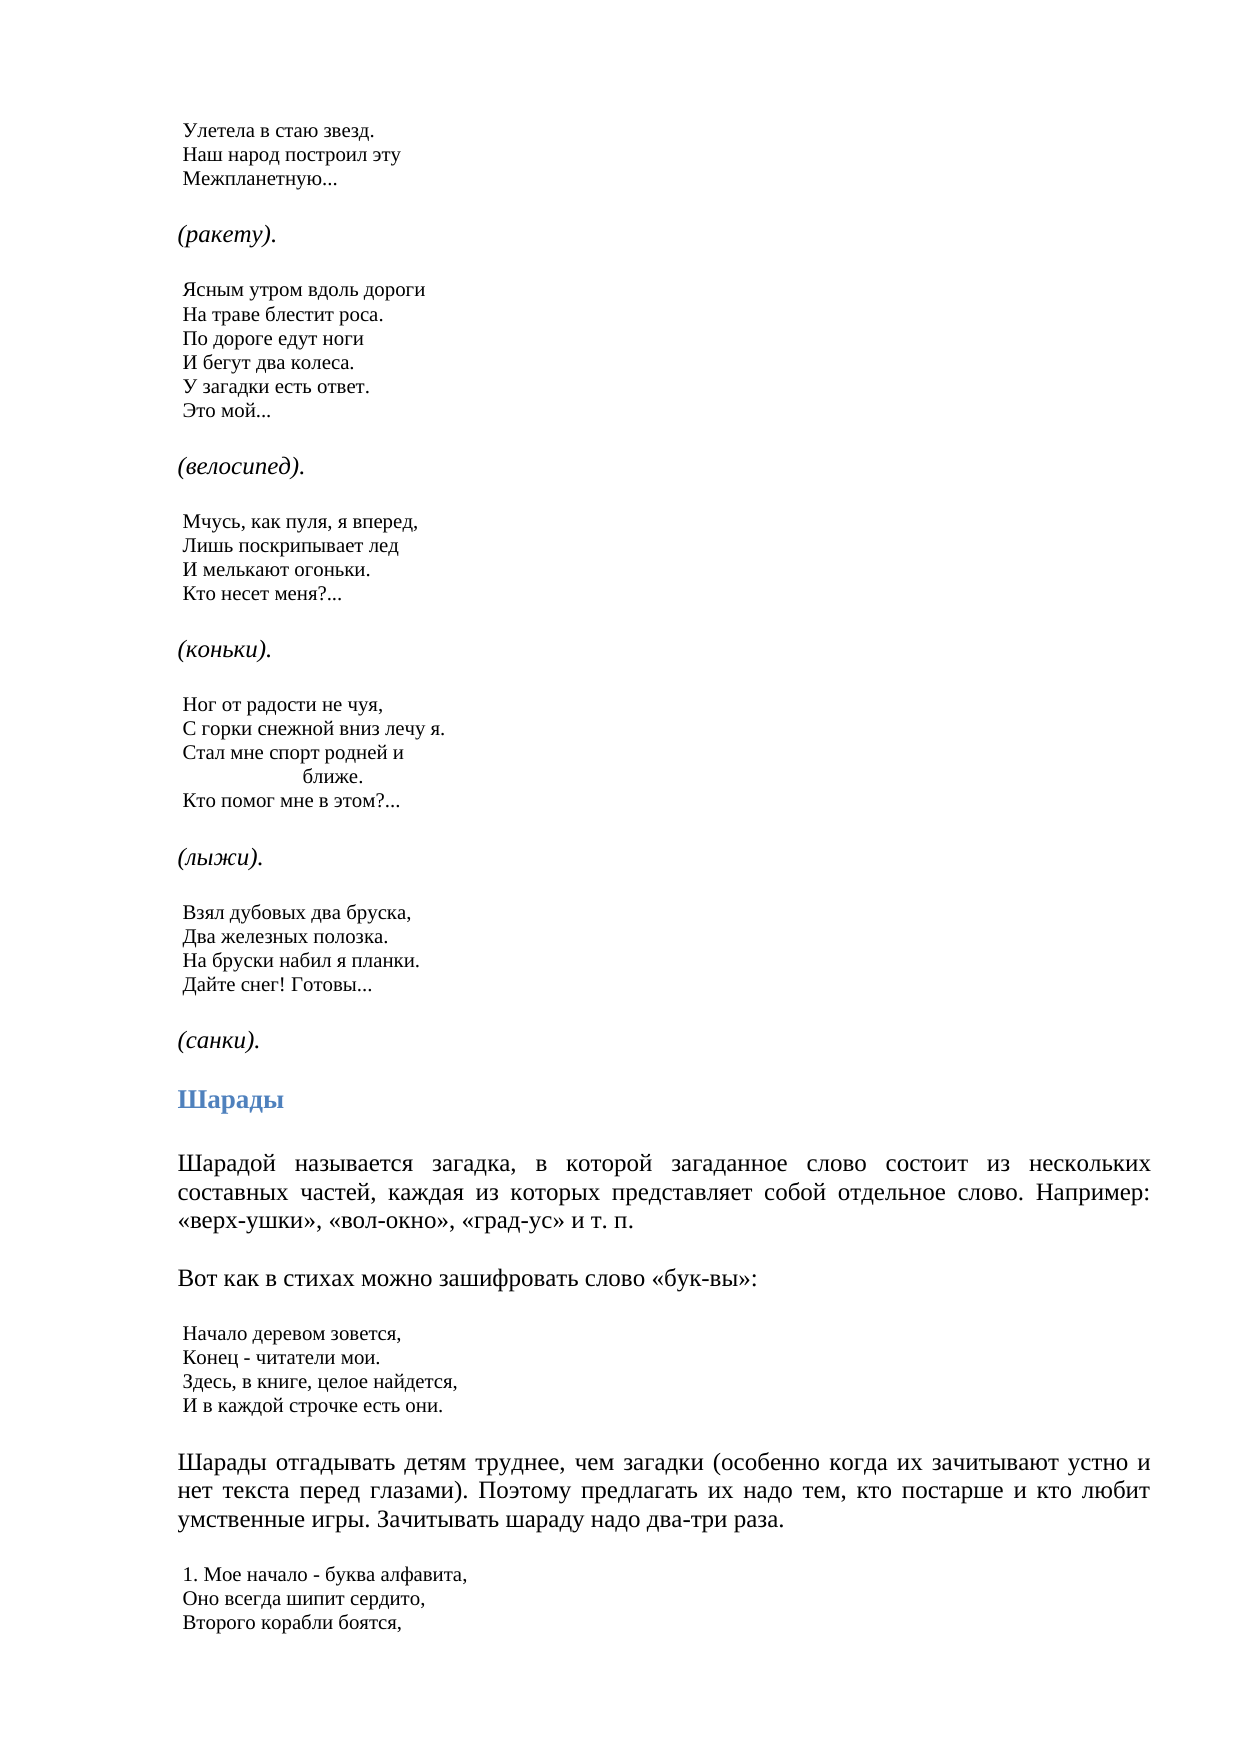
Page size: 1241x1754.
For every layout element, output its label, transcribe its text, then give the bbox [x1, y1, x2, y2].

text На бруски набил я планки. [177, 948, 1152, 972]
text Стал мне спорт родней и [177, 740, 1152, 764]
text На траве блестит роса. [177, 301, 1152, 326]
text Ясным утром вдоль дороги [177, 277, 1152, 301]
text И бегут два колеса. [177, 349, 1152, 374]
text (коньки). [177, 634, 1152, 663]
text Ног от радости не чуя, [177, 692, 1152, 716]
text Это мой... [177, 398, 1152, 422]
text И мелькают огоньки. [177, 557, 1152, 581]
text Улетела в стаю звезд. [177, 118, 1152, 142]
text Кто помог мне в этом?... [177, 788, 1152, 812]
text По дороге едут ноги [177, 326, 1152, 349]
text Второго корабли боятся, [177, 1610, 1152, 1634]
text (велосипед). [177, 451, 1152, 480]
text 1. Мое начало - буква алфавита, [177, 1562, 1152, 1586]
text (лыжи). [177, 842, 1152, 870]
text Два железных полозка. [177, 924, 1152, 948]
subtitle Шарады [177, 1083, 1152, 1114]
text Начало деревом зовется, [177, 1321, 1152, 1345]
text Мчусь, как пуля, я вперед, [177, 509, 1152, 533]
text Конец - читатели мои. [177, 1345, 1152, 1369]
text Взял дубовых два бруска, [177, 899, 1152, 924]
text Здесь, в книге, целое найдется, [177, 1369, 1152, 1393]
text Наш народ построил эту [177, 142, 1152, 166]
text (санки). [177, 1025, 1152, 1054]
text Вот как в стихах можно зашифровать слово «бук-вы»: [177, 1263, 1152, 1292]
text (ракету). [177, 219, 1152, 248]
text Лишь поскрипывает лед [177, 533, 1152, 557]
text Межпланетную... [177, 166, 1152, 190]
text У загадки есть ответ. [177, 374, 1152, 398]
text Дайте снег! Готовы... [177, 972, 1152, 996]
text Кто несет меня?... [177, 581, 1152, 605]
text Шарады отгадывать детям труднее, чем загадки (особенно когда их зачитывают устно и нет текста перед глазами). Поэтому предлагать их надо тем, кто постарше и кто любит умственные игры. Зачитывать шараду надо два-три раза. [177, 1447, 1152, 1533]
text ближе. [177, 764, 1152, 788]
text С горки снежной вниз лечу я. [177, 716, 1152, 740]
text Оно всегда шипит сердито, [177, 1586, 1152, 1610]
text И в каждой строчке есть они. [177, 1393, 1152, 1417]
text Шарадой называется загадка, в которой загаданное слово состоит из нескольких составных частей, каждая из которых представляет собой отдельное слово. Например: «верх-ушки», «вол-окно», «град-ус» и т. п. [177, 1148, 1152, 1234]
